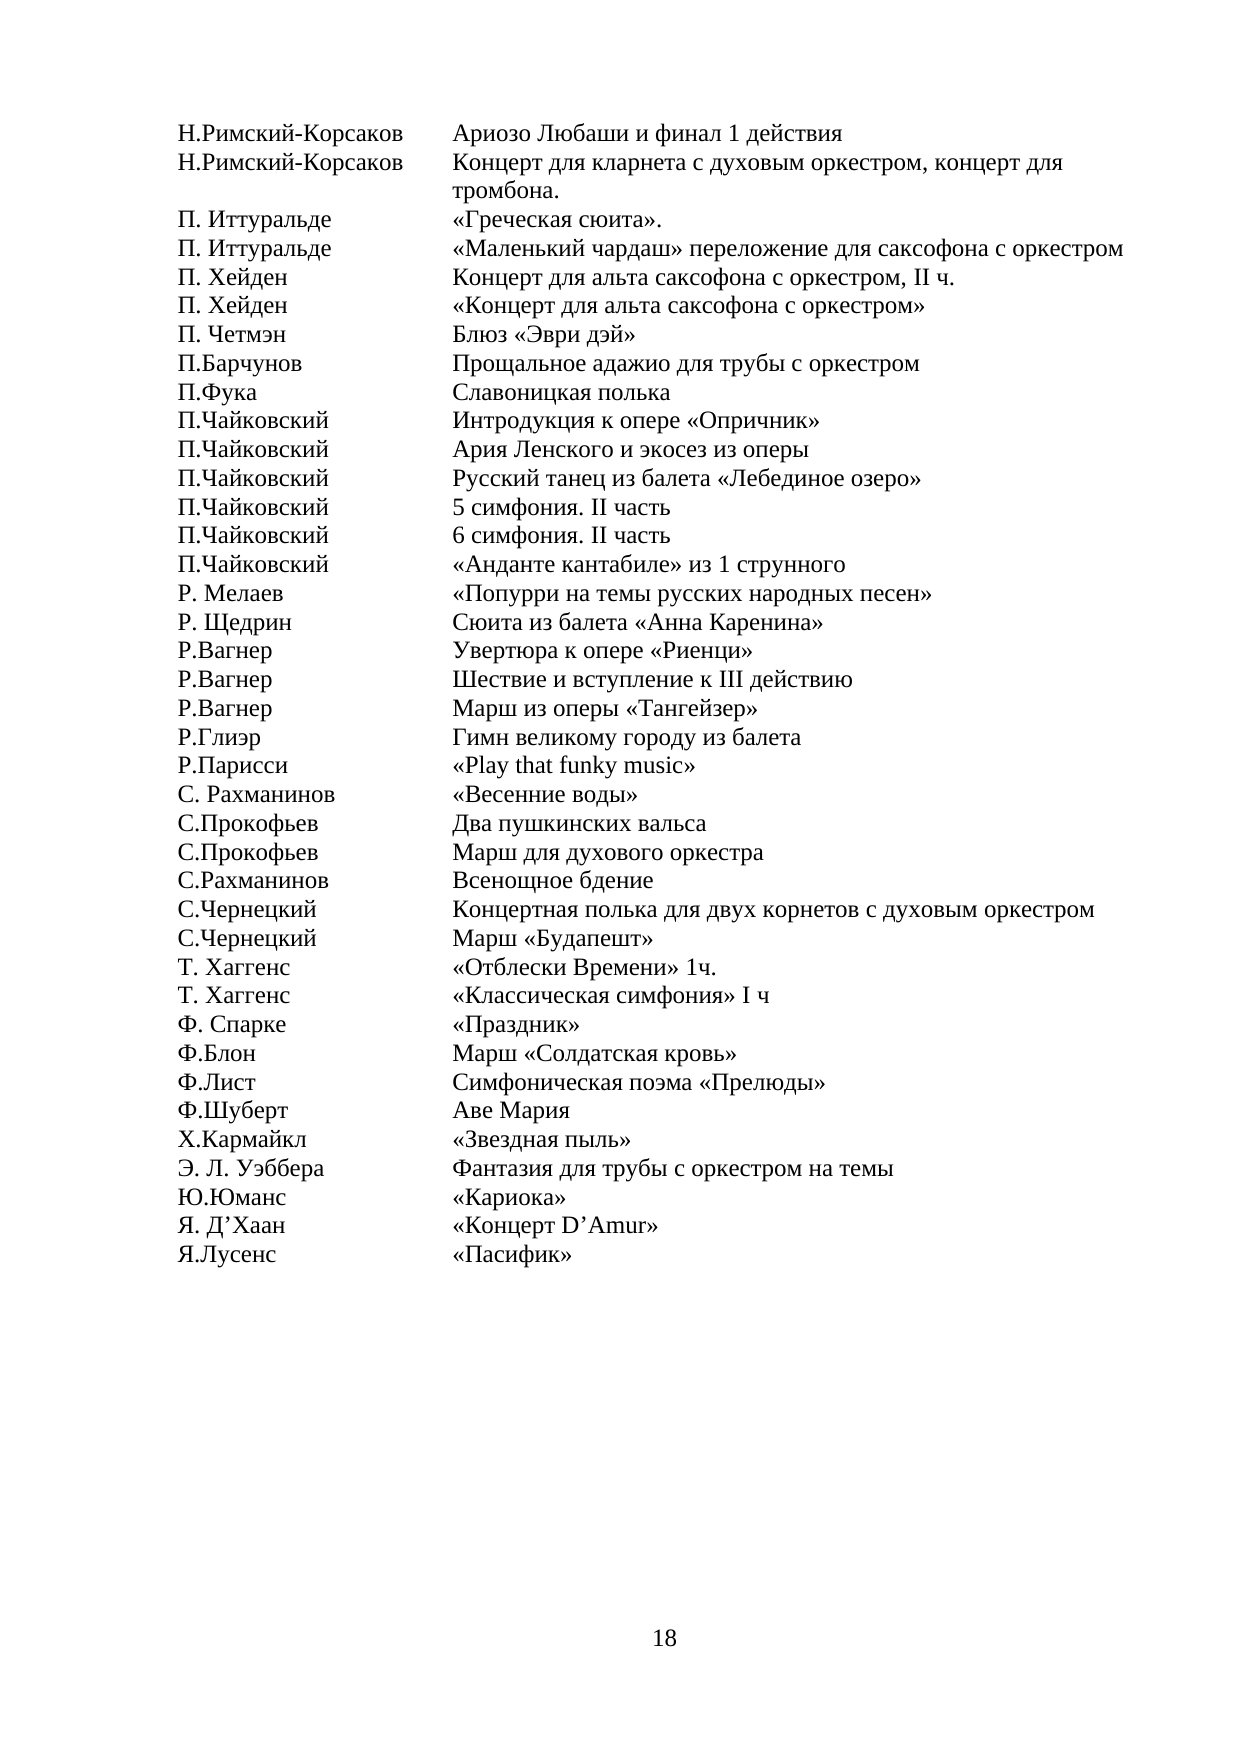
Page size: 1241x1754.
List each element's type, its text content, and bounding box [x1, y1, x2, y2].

table_cell Ю.Юманс [166, 1182, 441, 1211]
table_cell Гимн великому городу из балета [441, 722, 1163, 751]
table_cell Концерт для альта саксофона с оркестром, II ч. [441, 262, 1163, 291]
table_cell П.Чайковский [166, 492, 441, 521]
table_cell Ф.Шуберт [166, 1096, 441, 1124]
table_cell Ариозо Любаши и финал 1 действия [441, 118, 1163, 147]
table_cell Р.Парисси [166, 751, 441, 779]
table_cell «Play that funky music» [441, 751, 1163, 779]
table_cell Русский танец из балета «Лебединое озеро» [441, 463, 1163, 492]
table_cell Р.Глиэр [166, 722, 441, 751]
table_cell Увертюра к опере «Риенци» [441, 636, 1163, 664]
table_cell Симфоническая поэма «Прелюды» [441, 1067, 1163, 1096]
table_cell Н.Римский-Корсаков [166, 118, 441, 147]
table_cell Марш для духового оркестра [441, 837, 1163, 866]
table_cell С.Рахманинов [166, 866, 441, 894]
table_cell Х.Кармайкл [166, 1124, 441, 1153]
table_cell П.Фука [166, 377, 441, 406]
table_cell Интродукция к опере «Опричник» [441, 406, 1163, 434]
table_cell С.Чернецкий [166, 894, 441, 923]
table_cell Р.Вагнер [166, 636, 441, 664]
table_cell «Концерт для альта саксофона с оркестром» [441, 291, 1163, 319]
table_cell П. Иттуральде [166, 233, 441, 262]
table_cell Р. Щедрин [166, 607, 441, 636]
table_cell Марш «Солдатская кровь» [441, 1038, 1163, 1067]
table_cell «Праздник» [441, 1009, 1163, 1038]
table_cell Р. Мелаев [166, 578, 441, 607]
table_cell «Греческая сюита». [441, 204, 1163, 233]
table_cell «Концерт D’Amur» [441, 1211, 1163, 1239]
table_cell Ф.Лист [166, 1067, 441, 1096]
table_cell Концертная полька для двух корнетов с духовым оркестром [441, 894, 1163, 923]
table_cell «Кариока» [441, 1182, 1163, 1211]
table_cell П. Четмэн [166, 319, 441, 348]
table_cell «Попурри на темы русских народных песен» [441, 578, 1163, 607]
table_cell Ф.Блон [166, 1038, 441, 1067]
table_cell П.Чайковский [166, 463, 441, 492]
table_cell Концерт для кларнета с духовым оркестром, концерт для тромбона. [441, 147, 1163, 204]
table_cell П. Иттуральде [166, 204, 441, 233]
table_cell Два пушкинских вальса [441, 808, 1163, 837]
table_cell Всенощное бдение [441, 866, 1163, 894]
table_cell «Маленький чардаш» переложение для саксофона с оркестром [441, 233, 1163, 262]
table_cell П. Хейден [166, 262, 441, 291]
table_cell С. Рахманинов [166, 779, 441, 808]
table_cell П.Чайковский [166, 549, 441, 578]
table_cell Я.Лусенс [166, 1239, 441, 1268]
table_cell Аве Мария [441, 1096, 1163, 1124]
table_cell «Классическая симфония» I ч [441, 981, 1163, 1009]
table_cell Я. Д’Хаан [166, 1211, 441, 1239]
table_cell С.Чернецкий [166, 923, 441, 952]
table_cell Шествие и вступление к III действию [441, 664, 1163, 693]
table_cell «Анданте кантабиле» из 1 струнного [441, 549, 1163, 578]
table_cell Марш «Будапешт» [441, 923, 1163, 952]
table_cell Т. Хаггенс [166, 952, 441, 981]
table_cell Фантазия для трубы с оркестром на темы [441, 1153, 1163, 1182]
table_cell Т. Хаггенс [166, 981, 441, 1009]
table_cell П.Чайковский [166, 521, 441, 549]
table_cell С.Прокофьев [166, 808, 441, 837]
table_cell Н.Римский-Корсаков [166, 147, 441, 204]
table_cell Р.Вагнер [166, 664, 441, 693]
table_cell П.Чайковский [166, 406, 441, 434]
table_cell 5 симфония. II часть [441, 492, 1163, 521]
table_cell «Пасифик» [441, 1239, 1163, 1268]
table_cell Славоницкая полька [441, 377, 1163, 406]
table_cell Сюита из балета «Анна Каренина» [441, 607, 1163, 636]
table_cell Э. Л. Уэббера [166, 1153, 441, 1182]
table_cell Прощальное адажио для трубы с оркестром [441, 348, 1163, 377]
table_cell П. Хейден [166, 291, 441, 319]
table_cell Ария Ленского и экосез из оперы [441, 434, 1163, 463]
table_cell Ф. Спарке [166, 1009, 441, 1038]
table_cell 6 симфония. II часть [441, 521, 1163, 549]
table_cell С.Прокофьев [166, 837, 441, 866]
table_cell Блюз «Эври дэй» [441, 319, 1163, 348]
table_cell «Звездная пыль» [441, 1124, 1163, 1153]
table_cell Марш из оперы «Тангейзер» [441, 693, 1163, 722]
table_cell «Отблески Времени» 1ч. [441, 952, 1163, 981]
table_cell П.Чайковский [166, 434, 441, 463]
table_cell Р.Вагнер [166, 693, 441, 722]
table_cell «Весенние воды» [441, 779, 1163, 808]
table_cell П.Барчунов [166, 348, 441, 377]
